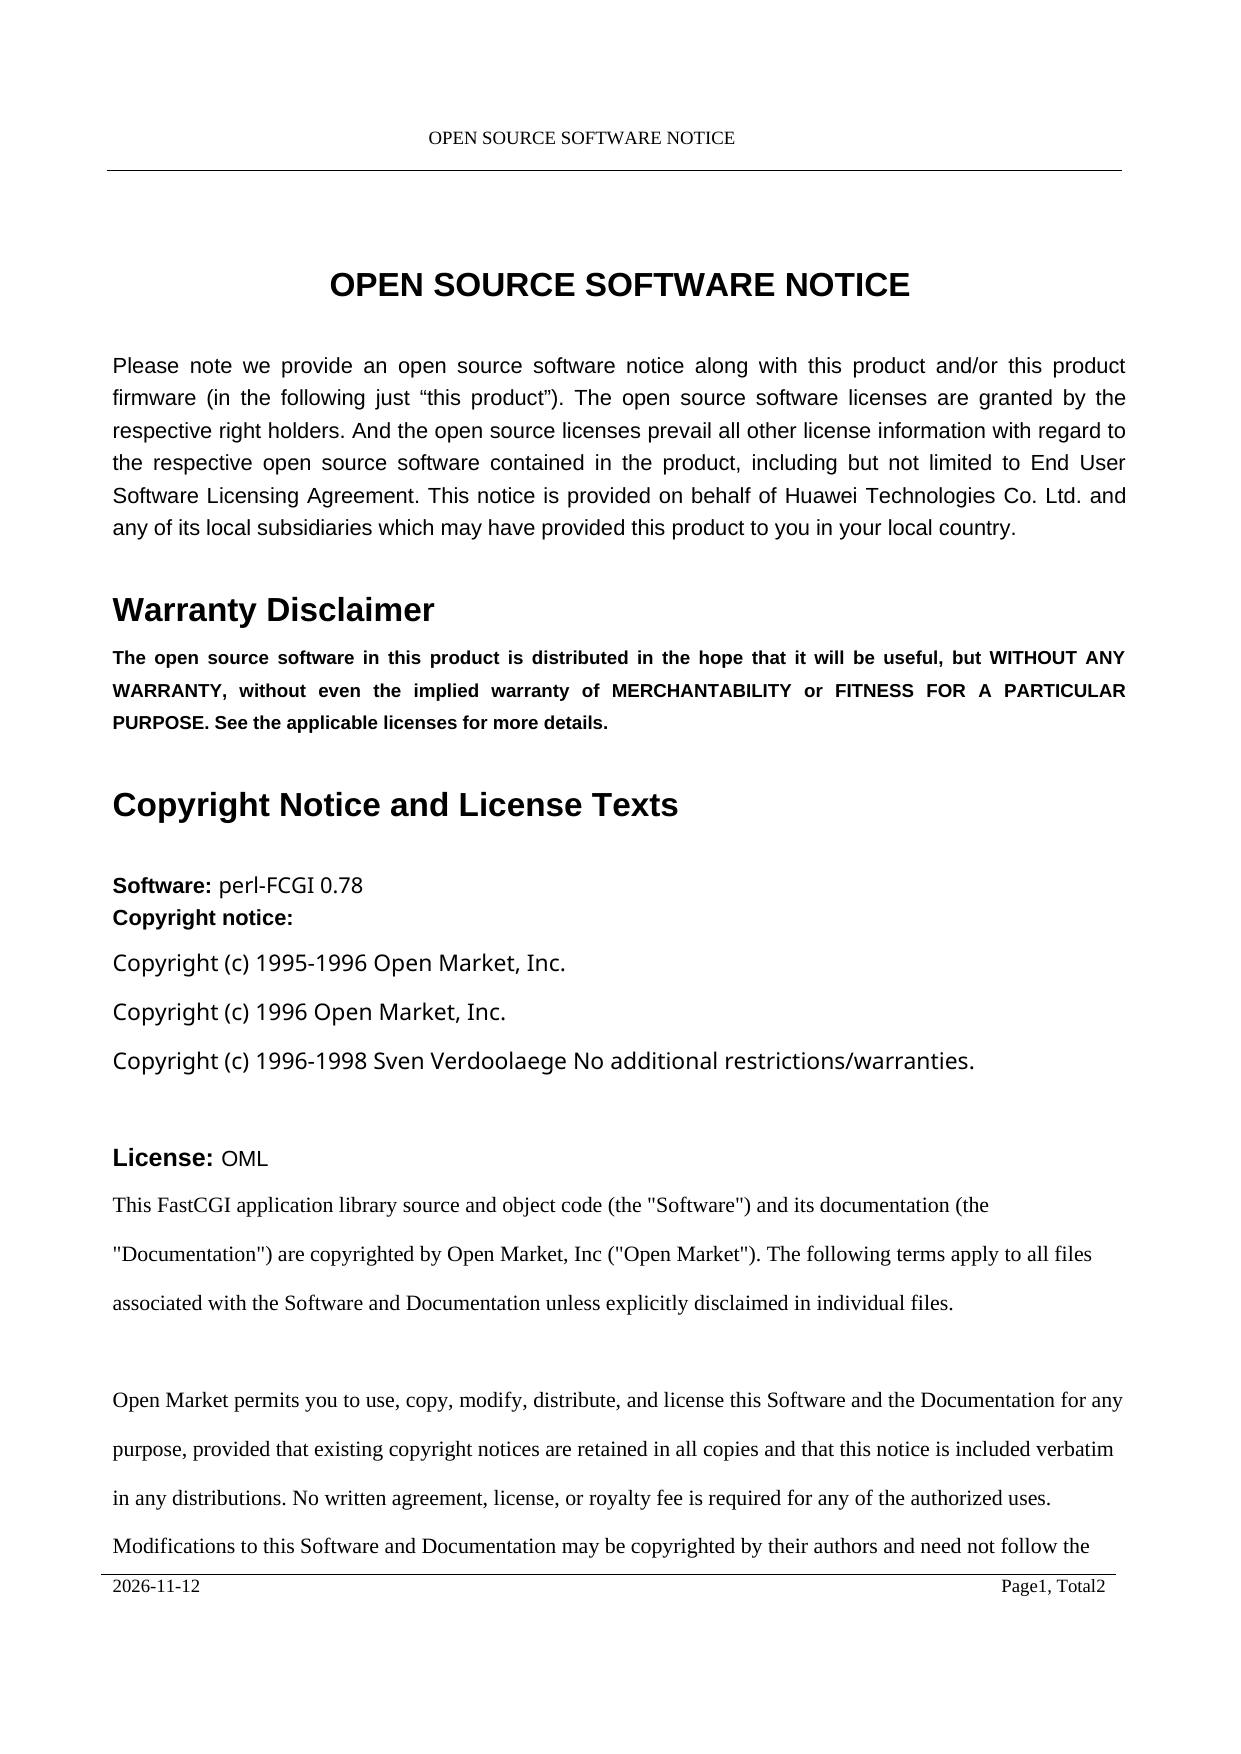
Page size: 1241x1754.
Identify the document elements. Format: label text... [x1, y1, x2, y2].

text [112, 1188, 1128, 1562]
text The open source software in this product is distributed in the hope that it will be useful, but WITHOUT ANY WARRANTY, without even the implied warranty of MERCHANTABILITY or FITNESS FOR A PARTICULAR PURPOSE. See the applicable licenses for more details. [112, 641, 1128, 739]
text Warranty Disclaimer [112, 576, 1128, 641]
text Copyright (c) 1995-1996 Open Market, Inc. Copyright (c) 1996 Open Market, Inc. Copyright (c) 1996-1998 Sven Verdoolaege No additional restrictions/warranties. [112, 947, 1128, 1125]
text Please note we provide an open source software notice along with this product and/or this product firmware (in the following just “this product”). The open source software licenses are granted by the respective right holders. And the open source licenses prevail all other license information with regard to the respective open source software contained in the product, including but not limited to End User Software Licensing Agreement. This notice is provided on behalf of Huawei Technologies Co. Ltd. and any of its local subsidiaries which may have provided this product to you in your local country. [112, 349, 1128, 544]
text Software: perl-FCGI 0.78 [112, 869, 1128, 901]
text OPEN SOURCE SOFTWARE NOTICE [112, 251, 1128, 316]
text License: OML [112, 1142, 1128, 1174]
text Copyright notice: [112, 901, 1128, 934]
text Copyright Notice and License Texts [112, 771, 1128, 836]
